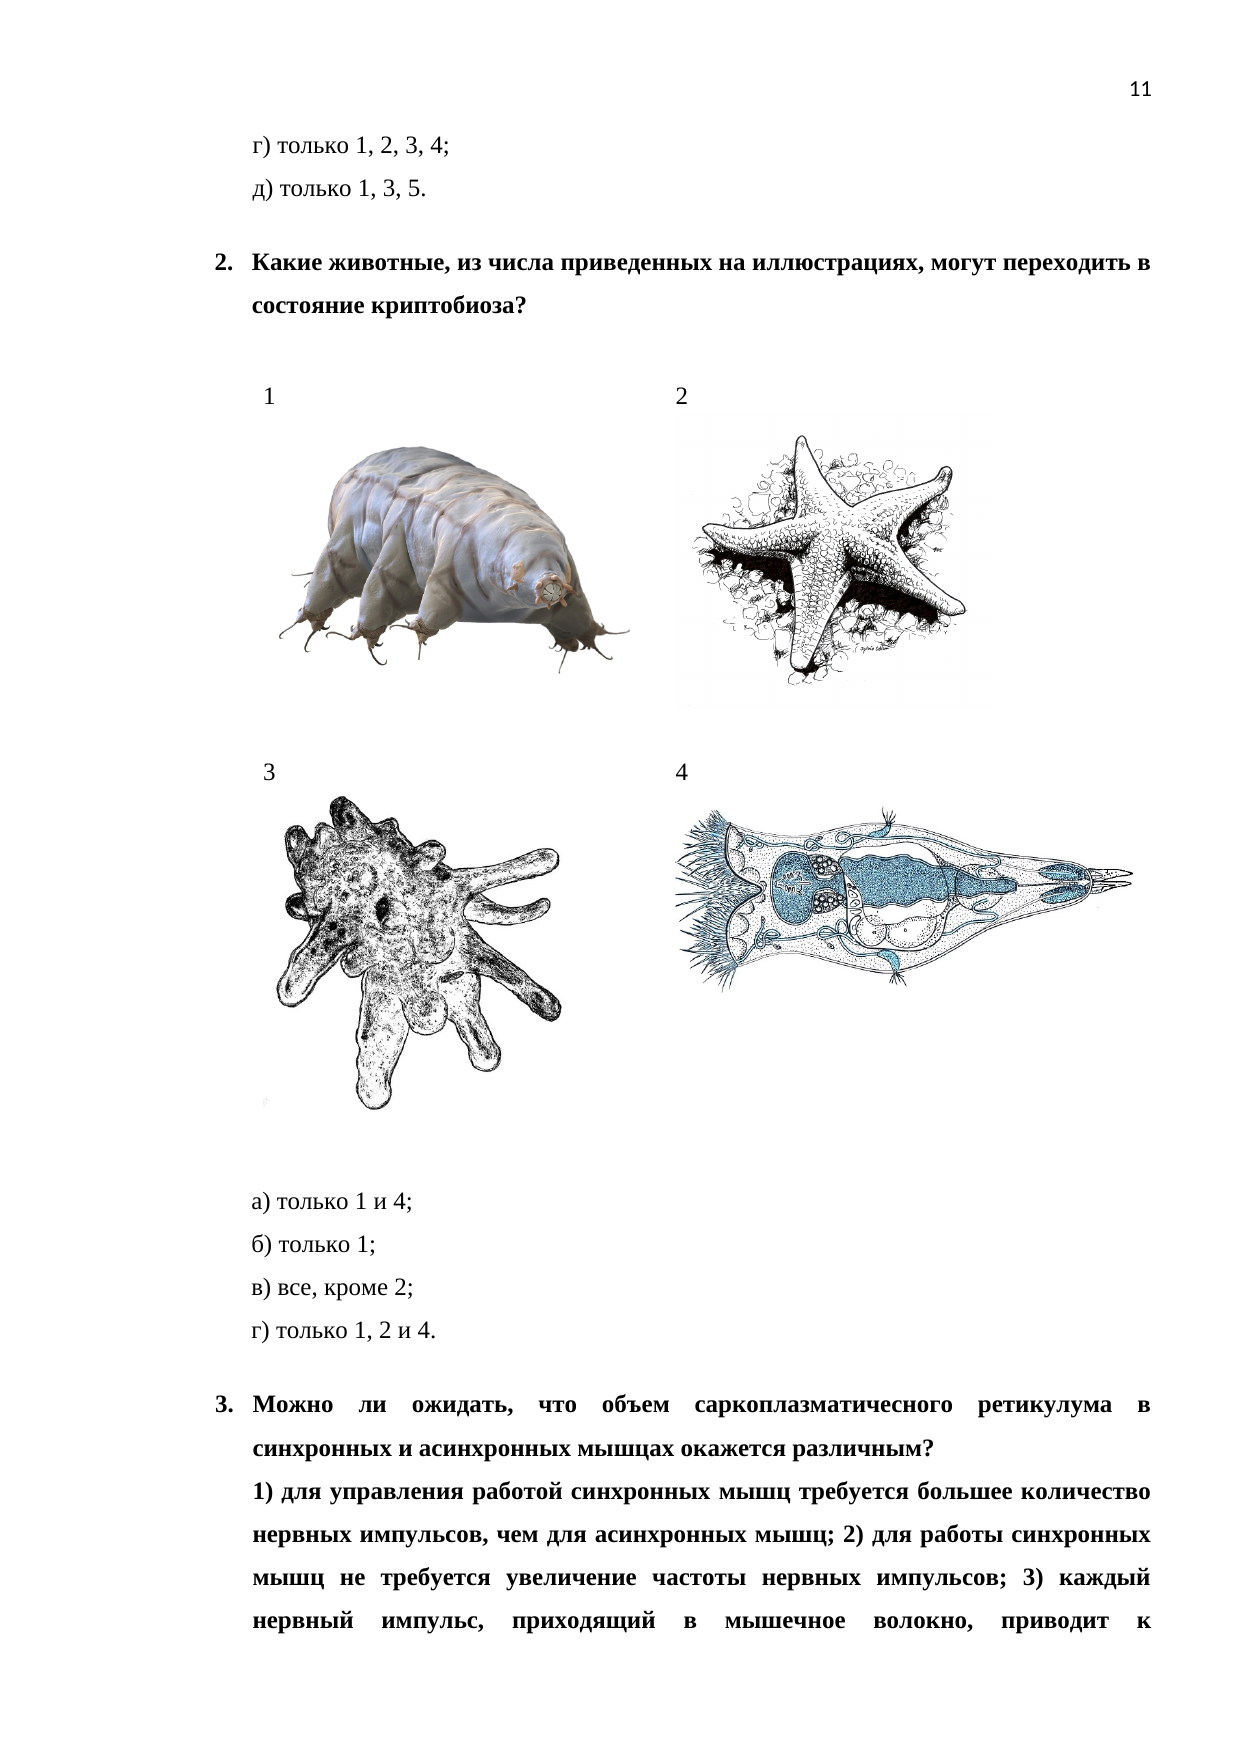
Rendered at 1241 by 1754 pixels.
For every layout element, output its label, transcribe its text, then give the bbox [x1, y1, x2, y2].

text г) только 1, 2 и 4. [177, 1315, 1152, 1344]
picture [675, 411, 993, 709]
list Можно ли ожидать, что объем саркоплазматичесного ретикулума в синхронных и асинхронных мышцах окажется различным? [215, 1389, 1152, 1461]
text б) только 1; [177, 1229, 1152, 1258]
list Какие животные, из числа приведенных на иллюстрациях, могут переходить в состояние криптобиоза? [214, 247, 1152, 319]
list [252, 1476, 1152, 1634]
picture [262, 788, 570, 1120]
list г) только 1, 2, 3, 4; [252, 130, 1152, 158]
picture [262, 412, 648, 708]
table_cell 3 [250, 757, 662, 1138]
picture [675, 788, 1134, 1001]
text в) все, кроме 2; [177, 1272, 1152, 1301]
list д) только 1, 3, 5. [252, 173, 1152, 202]
table_header 2 [662, 381, 1146, 757]
text а) только 1 и 4; [177, 1186, 1152, 1215]
table_header 1 [250, 381, 662, 757]
table_cell 4 [662, 757, 1146, 1138]
